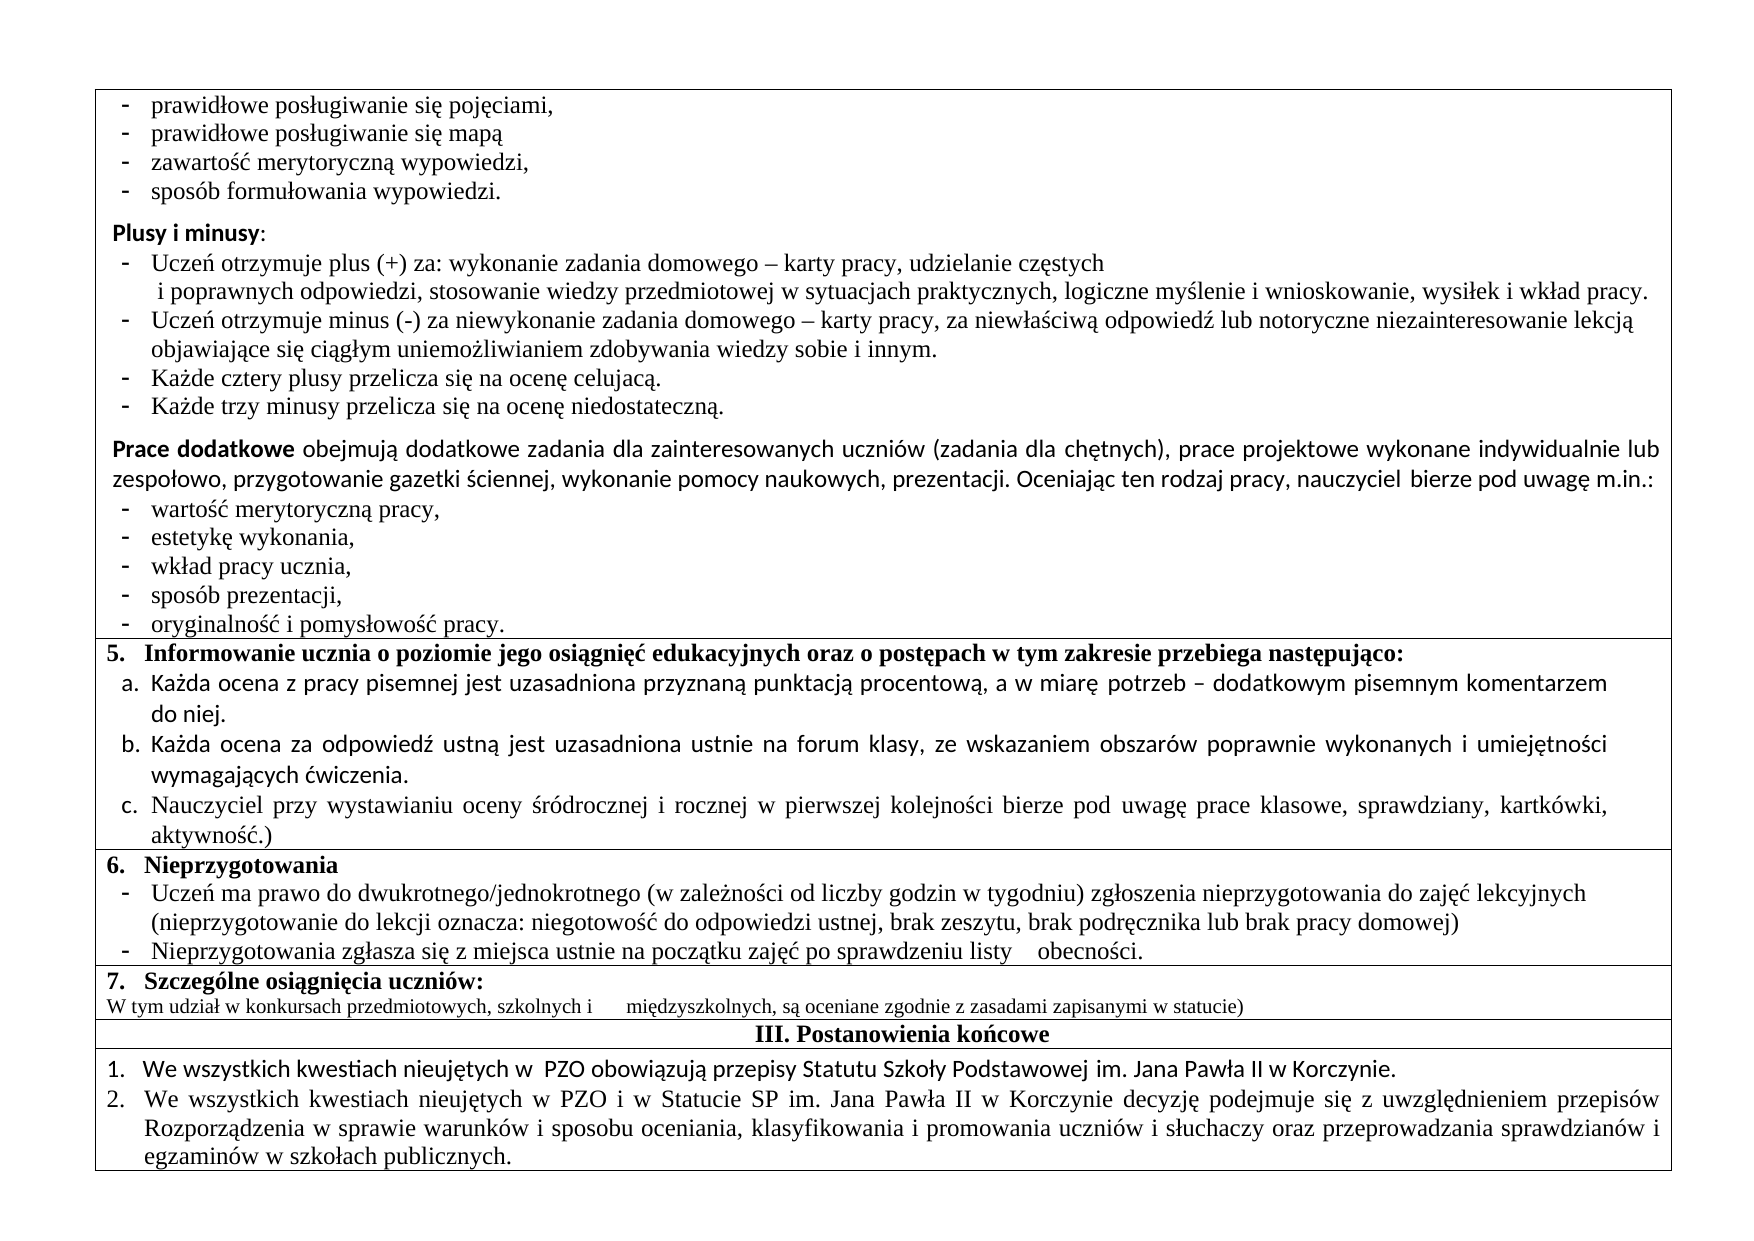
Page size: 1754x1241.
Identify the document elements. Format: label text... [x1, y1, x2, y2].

table_cell We wszystkich kwestiach nieujętych w PZO obowiązują przepisy Statutu Szkoły Podstawowej im. Jana Pawła II w Korczynie. We wszystkich kwestiach nieujętych w PZO i w Statucie SP im. Jana Pawła II w Korczynie decyzję podejmuje się z uwzględnieniem przepisów Rozporządzenia w sprawie warunków i sposobu oceniania, klasyfikowania i promowania uczniów i słuchaczy oraz przeprowadzania sprawdzianów i egzaminów w szkołach publicznych. [96, 1049, 1671, 1170]
table_cell Nieprzygotowania Uczeń ma prawo do dwukrotnego/jednokrotnego (w zależności od liczby godzin w tygodniu) zgłoszenia nieprzygotowania do zajęć lekcyjnych (nieprzygotowanie do lekcji oznacza: niegotowość do odpowiedzi ustnej, brak zeszytu, brak podręcznika lub brak pracy domowej) Nieprzygotowania zgłasza się z miejsca ustnie na początku zajęć po sprawdzeniu listy obecności. [96, 850, 1671, 965]
table_cell Informowanie ucznia o poziomie jego osiągnięć edukacyjnych oraz o postępach w tym zakresie przebiega następująco: Każda ocena z pracy pisemnej jest uzasadniona przyznaną punktacją procentową, a w miarę potrzeb – dodatkowym pisemnym komentarzem do niej. Każda ocena za odpowiedź ustną jest uzasadniona ustnie na forum klasy, ze wskazaniem obszarów poprawnie wykonanych i umiejętności wymagających ćwiczenia. Nauczyciel przy wystawianiu oceny śródrocznej i rocznej w pierwszej kolejności bierze pod uwagę prace klasowe, sprawdziany, kartkówki, aktywność.) [96, 639, 1671, 849]
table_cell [96, 90, 1671, 637]
table_cell Szczególne osiągnięcia uczniów: W tym udział w konkursach przedmiotowych, szkolnych i międzyszkolnych, są oceniane zgodnie z zasadami zapisanymi w statucie) [96, 966, 1671, 1018]
table_cell III. Postanowienia końcowe [96, 1020, 1671, 1048]
